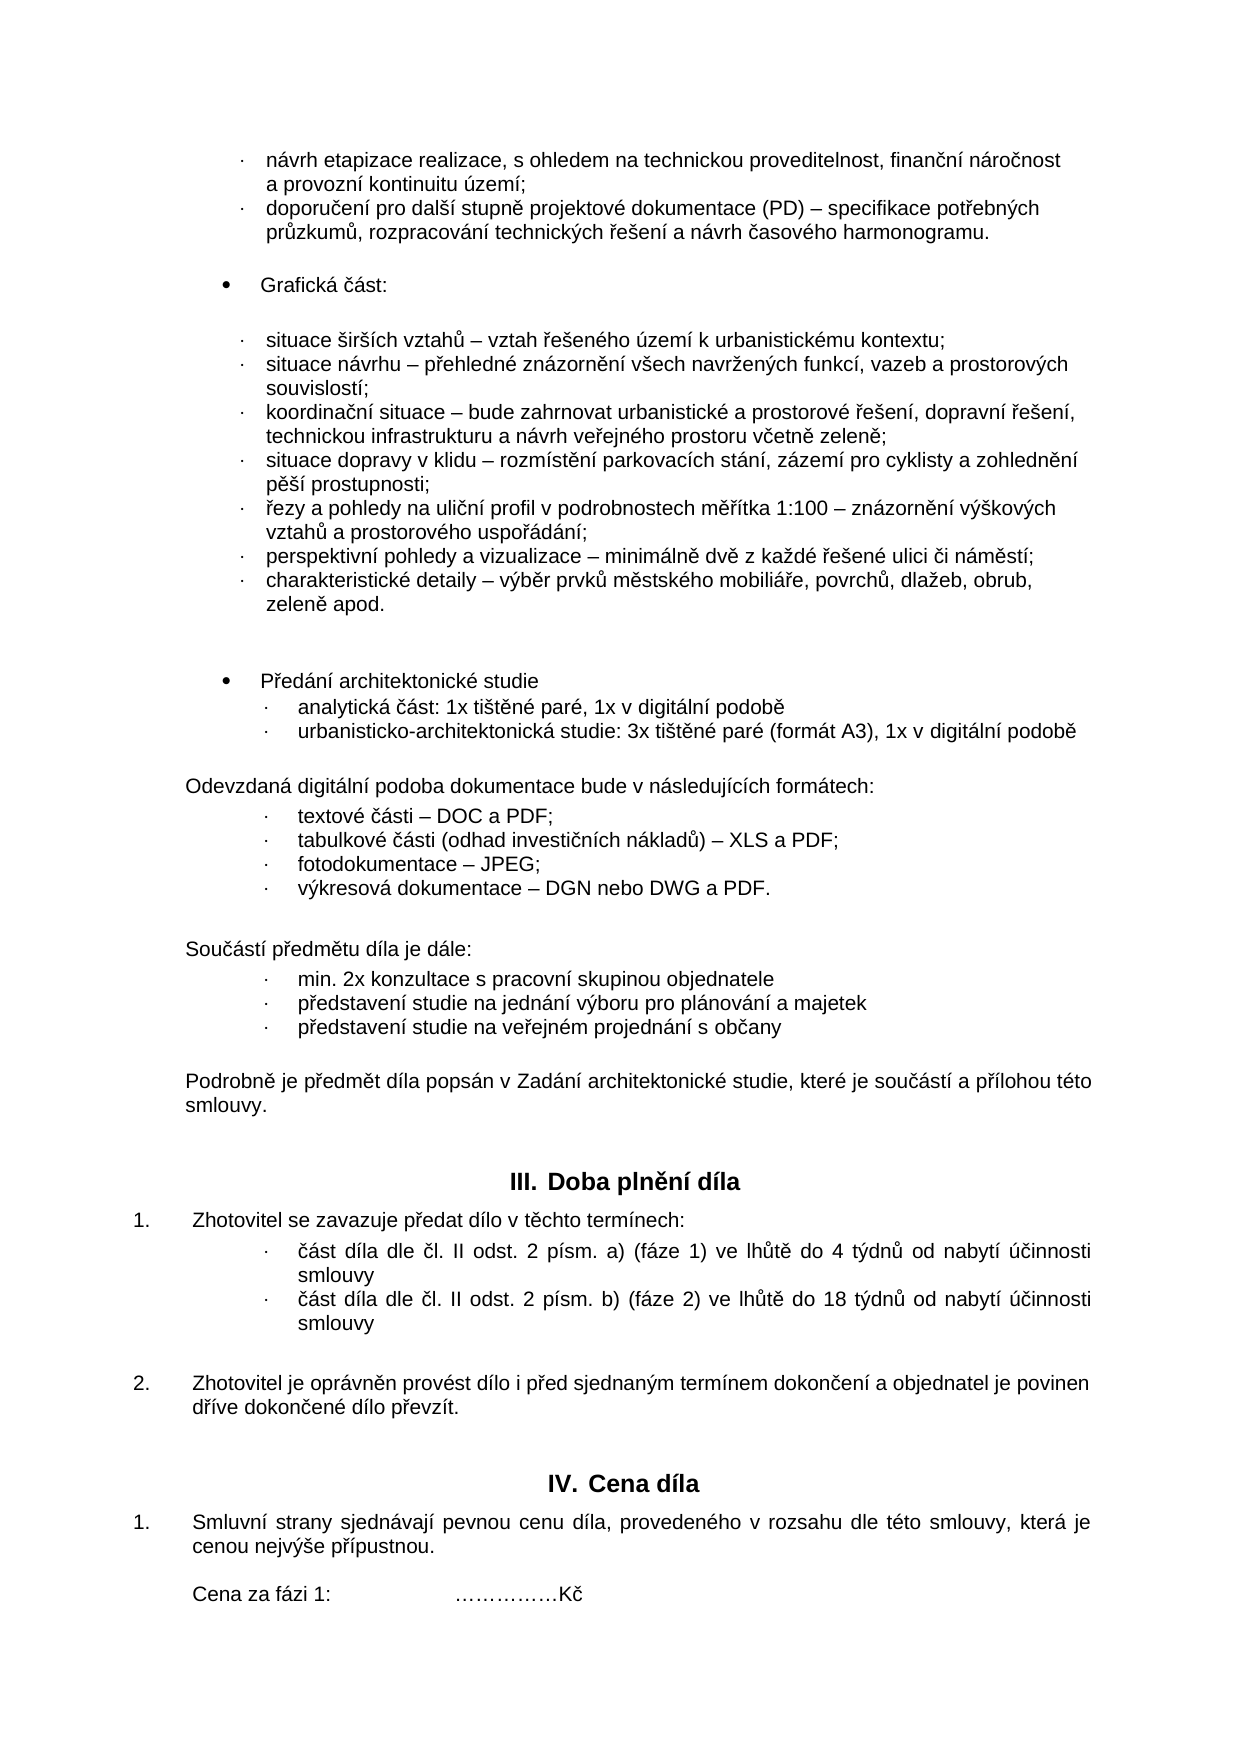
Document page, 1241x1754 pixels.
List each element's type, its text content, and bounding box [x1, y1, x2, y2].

list tabulkové části (odhad investičních nákladů) – XLS a PDF; [260, 828, 1093, 852]
list Smluvní strany sjednávají pevnou cenu díla, provedeného v rozsahu dle této smlouvy, která je cenou nejvýše přípustnou. [133, 1510, 1093, 1558]
list řezy a pohledy na uliční profil v podrobnostech měřítka 1:100 – znázornění výškových vztahů a prostorového uspořádání; [236, 496, 1093, 544]
list výkresová dokumentace – DGN nebo DWG a PDF. [260, 876, 1093, 900]
text Cena za fázi 1: ……………Kč [192, 1582, 1093, 1606]
list část díla dle čl. II odst. 2 písm. b) (fáze 2) ve lhůtě do 18 týdnů od nabytí účinnosti smlouvy [260, 1286, 1093, 1334]
list Cena díla [185, 1469, 1093, 1498]
list min. 2x konzultace s pracovní skupinou objednatele [260, 967, 1093, 991]
text Podrobně je předmět díla popsán v Zadání architektonické studie, které je součástí a přílohou této smlouvy. [185, 1069, 1093, 1117]
text Součástí předmětu díla je dále: [185, 936, 1093, 960]
list fotodokumentace – JPEG; [260, 852, 1093, 876]
list Zhotovitel je oprávněn provést dílo i před sjednaným termínem dokončení a objednatel je povinen dříve dokončené dílo převzít. [133, 1371, 1093, 1419]
list situace dopravy v klidu – rozmístění parkovacích stání, zázemí pro cyklisty a zohlednění pěší prostupnosti; [236, 448, 1093, 496]
list Grafická část: [223, 273, 1093, 297]
list představení studie na veřejném projednání s občany [260, 1015, 1093, 1039]
list charakteristické detaily – výběr prvků městského mobiliáře, povrchů, dlažeb, obrub, zeleně apod. [236, 568, 1093, 616]
list doporučení pro další stupně projektové dokumentace (PD) – specifikace potřebných průzkumů, rozpracování technických řešení a návrh časového harmonogramu. [236, 196, 1093, 244]
list část díla dle čl. II odst. 2 písm. a) (fáze 1) ve lhůtě do 4 týdnů od nabytí účinnosti smlouvy [260, 1238, 1093, 1286]
list analytická část: 1x tištěné paré, 1x v digitální podobě [260, 695, 1093, 719]
list představení studie na jednání výboru pro plánování a majetek [260, 991, 1093, 1015]
list koordinační situace – bude zahrnovat urbanistické a prostorové řešení, dopravní řešení, technickou infrastrukturu a návrh veřejného prostoru včetně zeleně; [236, 400, 1093, 448]
list situace širších vztahů – vztah řešeného území k urbanistickému kontextu; [236, 328, 1093, 352]
list Doba plnění díla [185, 1167, 1093, 1196]
list urbanisticko-architektonická studie: 3x tištěné paré (formát A3), 1x v digitální podobě [260, 719, 1093, 743]
list situace návrhu – přehledné znázornění všech navržených funkcí, vazeb a prostorových souvislostí; [236, 352, 1093, 400]
list Předání architektonické studie [223, 669, 1093, 693]
list návrh etapizace realizace, s ohledem na technickou proveditelnost, finanční náročnost a provozní kontinuitu území; [236, 148, 1093, 196]
list Zhotovitel se zavazuje předat dílo v těchto termínech: [133, 1208, 1093, 1232]
list perspektivní pohledy a vizualizace – minimálně dvě z každé řešené ulici či náměstí; [236, 544, 1093, 568]
list textové části – DOC a PDF; [260, 804, 1093, 828]
text Odevzdaná digitální podoba dokumentace bude v následujících formátech: [185, 773, 1093, 797]
